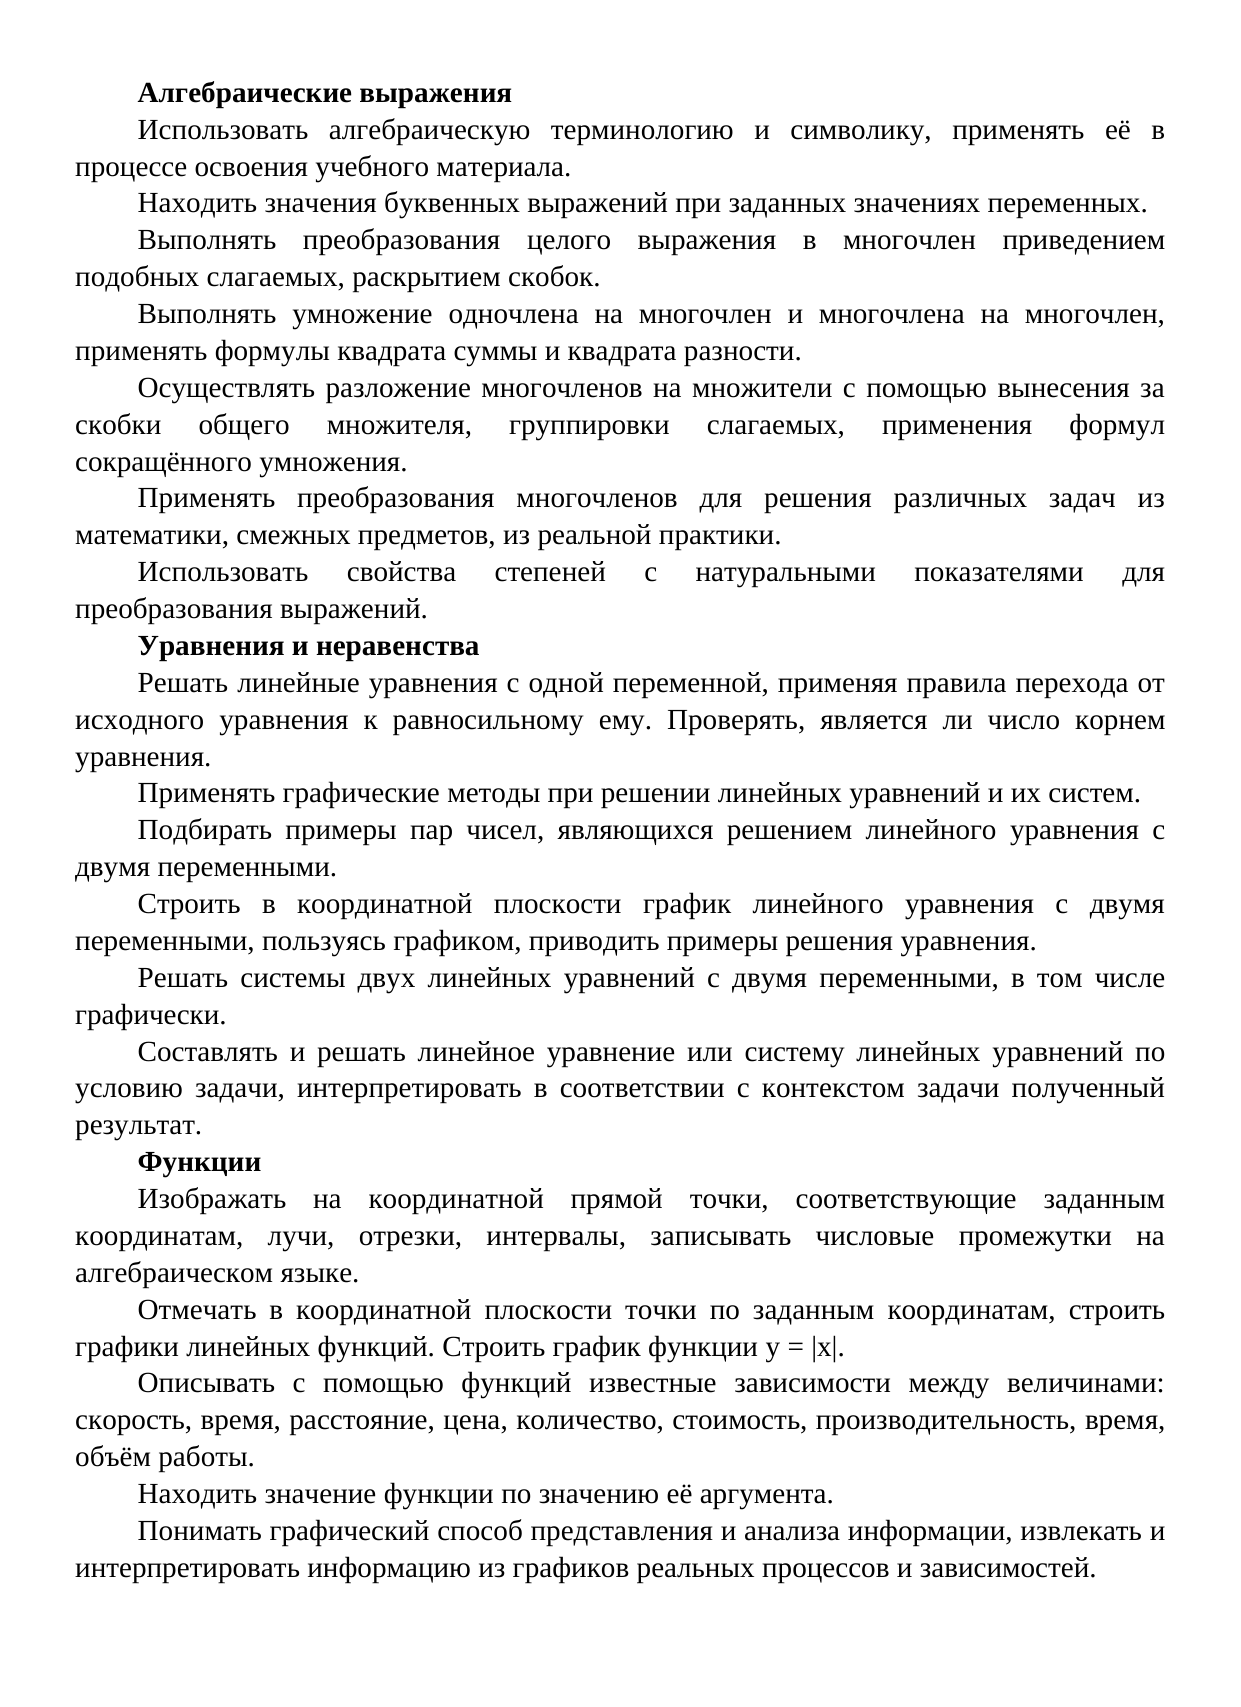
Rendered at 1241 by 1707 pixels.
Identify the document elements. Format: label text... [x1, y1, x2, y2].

text Алгебраические выражения [75, 75, 1165, 108]
text Отмечать в координатной плоскости точки по заданным координатам, строить графики линейных функций. Строить график функции y = |х|. [75, 1292, 1165, 1362]
text Составлять и решать линейное уравнение или систему линейных уравнений по условию задачи, интерпретировать в соответствии с контекстом задачи полученный результат. [75, 1034, 1165, 1141]
text Изображать на координатной прямой точки, соответствующие заданным координатам, лучи, отрезки, интервалы, записывать числовые промежутки на алгебраическом языке. [75, 1181, 1165, 1288]
text Понимать графический способ представления и анализа информации, извлекать и интерпретировать информацию из графиков реальных процессов и зависимостей. [75, 1513, 1165, 1583]
text Решать системы двух линейных уравнений с двумя переменными, в том числе графически. [75, 960, 1165, 1030]
text Применять графические методы при решении линейных уравнений и их систем. [75, 776, 1165, 809]
text Использовать алгебраическую терминологию и символику, применять её в процессе освоения учебного материала. [75, 112, 1165, 182]
text Находить значение функции по значению её аргумента. [75, 1476, 1165, 1510]
text Осуществлять разложение многочленов на множители с помощью вынесения за скобки общего множителя, группировки слагаемых, применения формул сокращённого умножения. [75, 370, 1165, 477]
text Выполнять преобразования целого выражения в многочлен приведением подобных слагаемых, раскрытием скобок. [75, 222, 1165, 293]
text Применять преобразования многочленов для решения различных задач из математики, смежных предметов, из реальной практики. [75, 481, 1165, 551]
text Функции [75, 1144, 1165, 1178]
text Использовать свойства степеней с натуральными показателями для преобразования выражений. [75, 554, 1165, 625]
text Подбирать примеры пар чисел, являющихся решением линейного уравнения с двумя переменными. [75, 812, 1165, 883]
text Уравнения и неравенства [75, 628, 1165, 662]
text Выполнять умножение одночлена на многочлен и многочлена на многочлен, применять формулы квадрата суммы и квадрата разности. [75, 296, 1165, 367]
text Строить в координатной плоскости график линейного уравнения с двумя переменными, пользуясь графиком, приводить примеры решения уравнения. [75, 886, 1165, 957]
text Решать линейные уравнения с одной переменной, применяя правила перехода от исходного уравнения к равносильному ему. Проверять, является ли число корнем уравнения. [75, 665, 1165, 772]
text Описывать с помощью функций известные зависимости между величинами: скорость, время, расстояние, цена, количество, стоимость, производительность, время, объём работы. [75, 1366, 1165, 1473]
text Находить значения буквенных выражений при заданных значениях переменных. [75, 186, 1165, 219]
